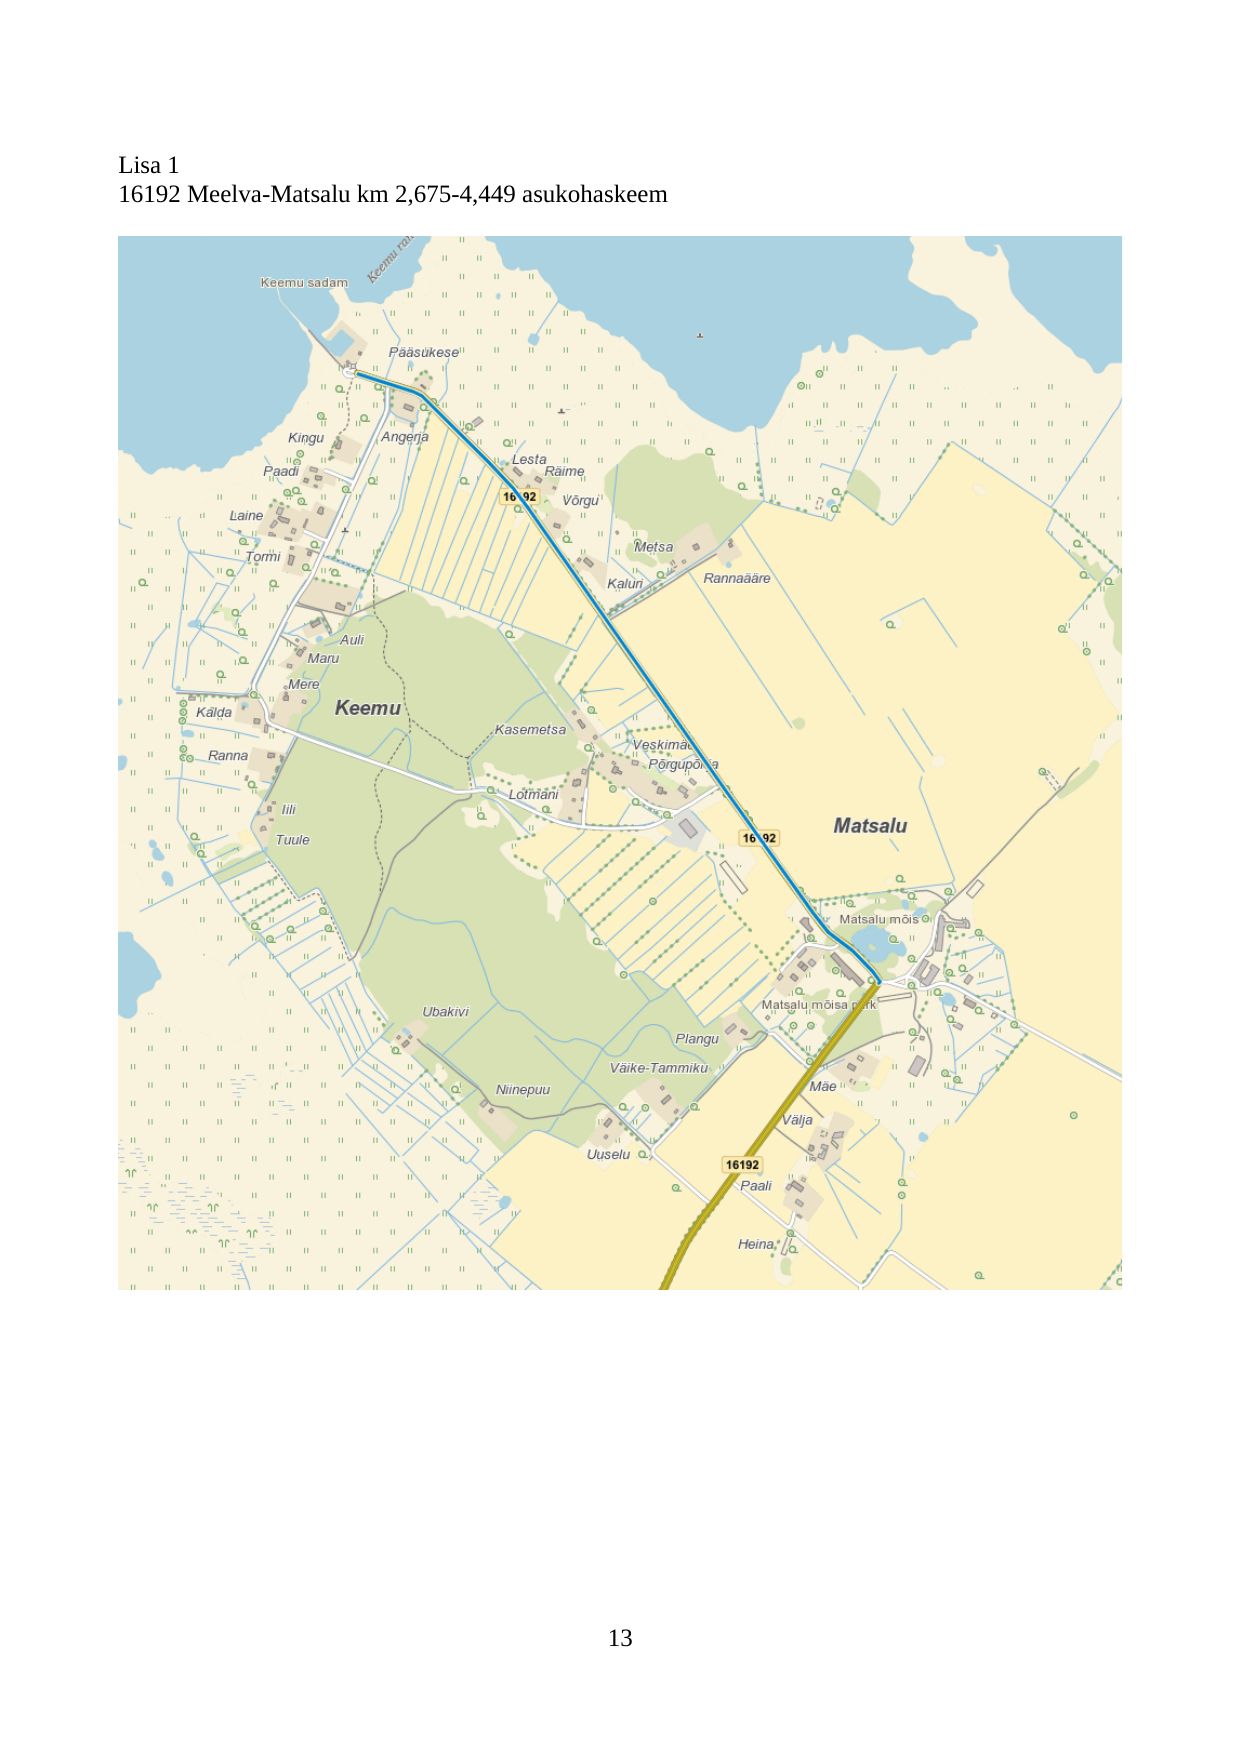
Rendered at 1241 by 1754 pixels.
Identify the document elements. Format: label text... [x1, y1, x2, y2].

picture [118, 236, 1123, 1290]
text Lisa 1 [118, 150, 1122, 179]
title 16192 Meelva-Matsalu km 2,675-4,449 asukohaskeem [118, 179, 1122, 207]
